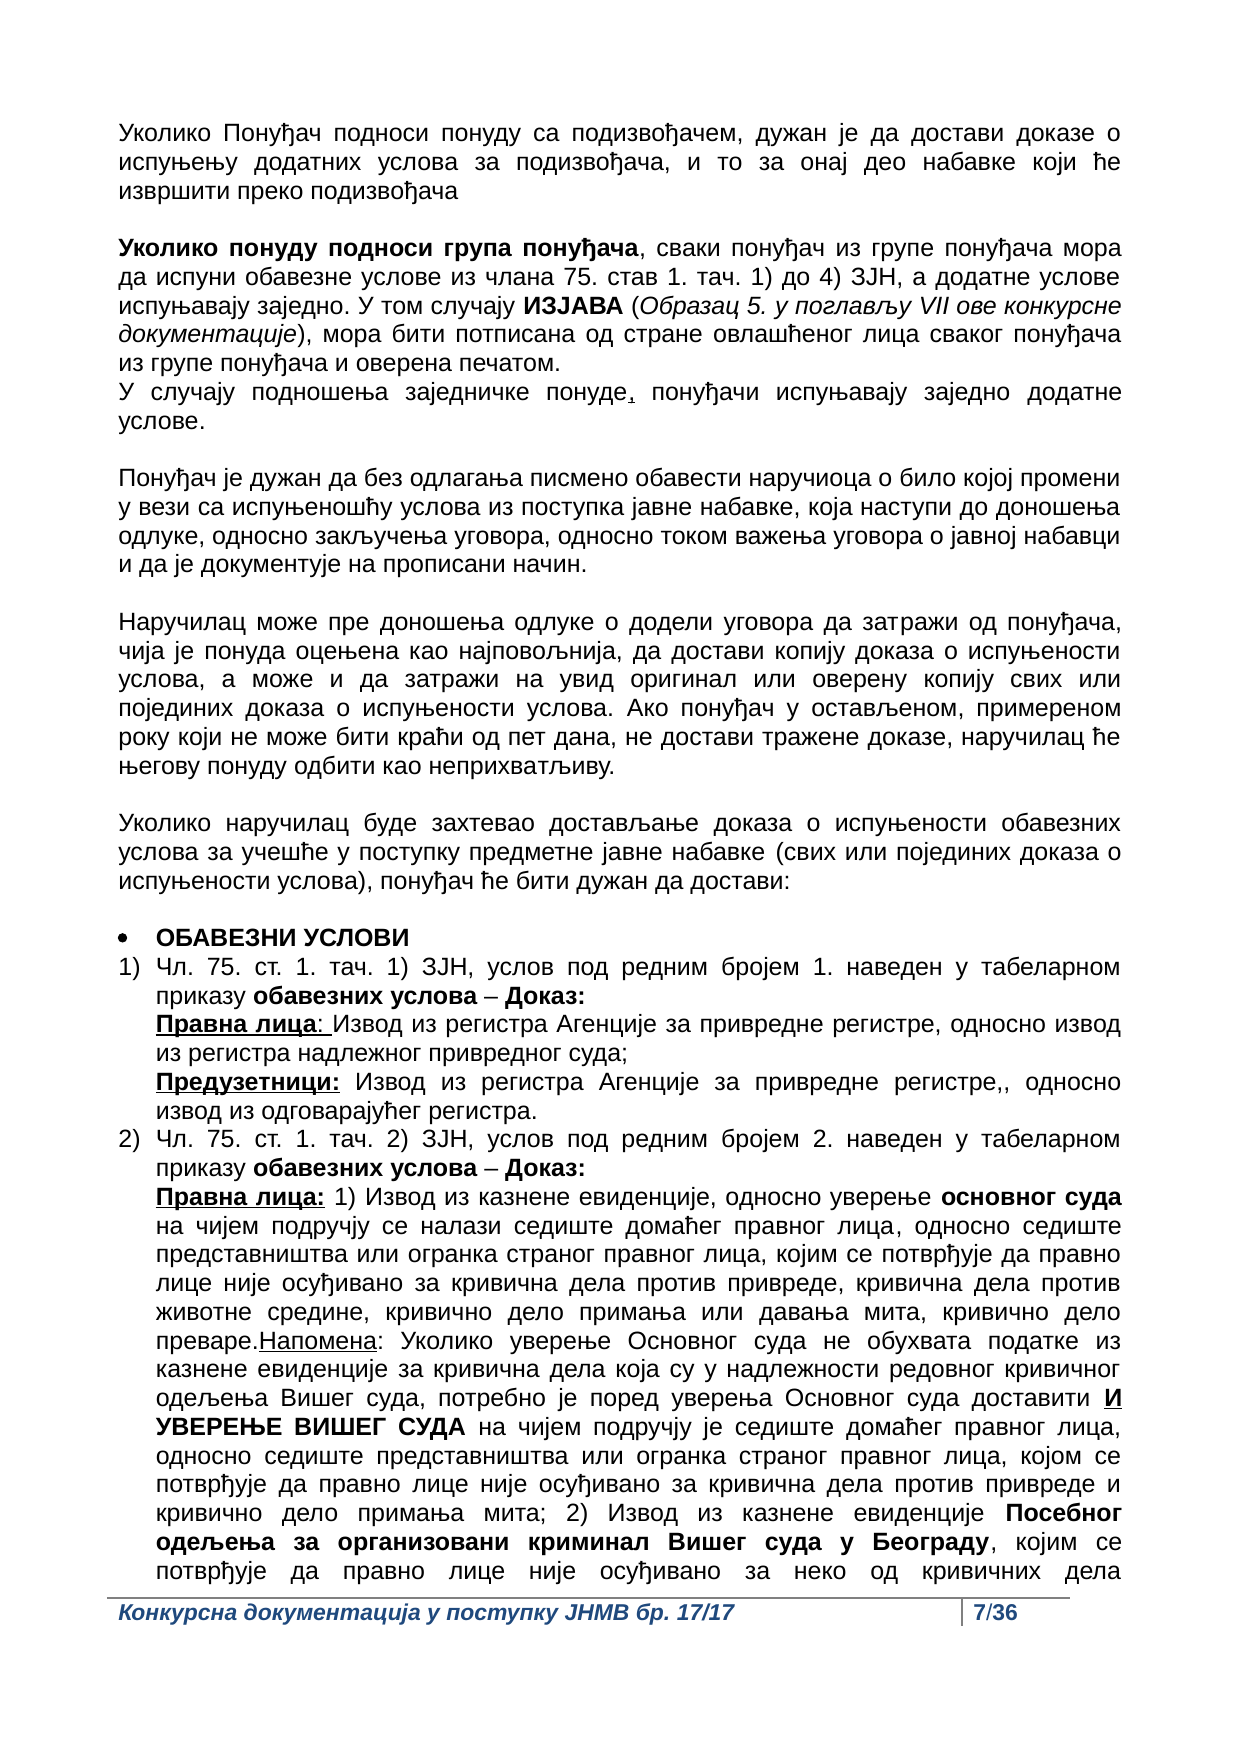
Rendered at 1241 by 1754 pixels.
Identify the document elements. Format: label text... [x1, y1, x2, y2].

text Уколико Понуђач подноси понуду са подизвођачем, дужан је да достави доказе о испуњењу додатних услова за подизвођача, и то за онај део набавке који ће извршити преко подизвођача [118, 118, 1122, 204]
text Понуђач је дужан да без одлагања писмено обавести наручиоца о било којој промени у вези са испуњеношћу услова из поступка јавне набавке, која наступи до доношења одлуке, односно закључења уговора, односно током важења уговора о јавној набавци и да је документује на прописани начин. [118, 463, 1122, 578]
text Наручилац може пре доношења одлуке о додели уговора да затражи од понуђача, чија је понуда оцењена као најповољнија, да достави копију доказа о испуњености услова, а може и да затражи на увид оригинал или оверену копију свих или појединих доказа о испуњености услова. Ако понуђач у остављеном, примереном року који не може бити краћи од пет дана, не достави тражене доказе, наручилац ће његову понуду одбити као неприхватљиву. [118, 607, 1122, 779]
list Чл. 75. ст. 1. тач. 1) ЗЈН, услов под редним бројем 1. наведен у табеларном приказу обавезних услова – Доказ: [118, 952, 1122, 1009]
list Чл. 75. ст. 1. тач. 2) ЗЈН, услов под редним бројем 2. наведен у табеларном приказу обавезних услова – Доказ: [118, 1124, 1122, 1182]
list Предузетници: Извод из регистра Агенције за привредне регистре,, односно извод из одговарајућег регистра. [156, 1067, 1122, 1124]
list Правна лица: Извод из регистра Агенције за привредне регистре, односно извод из регистра надлежног привредног суда; [156, 1009, 1122, 1067]
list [156, 1182, 1122, 1584]
text Уколико понуду подноси група понуђача, сваки понуђач из групе понуђача мора да испуни обавезне услове из члана 75. став 1. тач. 1) до 4) ЗЈН, а додатне услове испуњавају заједно. У том случају ИЗЈАВА (Образац 5. у поглављу VII ове конкурсне документације), мора бити потписана од стране овлашћеног лица сваког понуђача из групе понуђача и оверена печатом. [118, 233, 1122, 377]
list ОБАВЕЗНИ УСЛОВИ [118, 923, 1122, 952]
text Уколико наручилац буде захтевао достављање доказа о испуњености обавезних услова за учешће у поступку предметне јавне набавке (свих или појединих доказа о испуњености услова), понуђач ће бити дужан да достави: [118, 808, 1122, 894]
text У случају подношења заједничке понуде, понуђачи испуњавају заједно додатне услове. [118, 377, 1122, 434]
